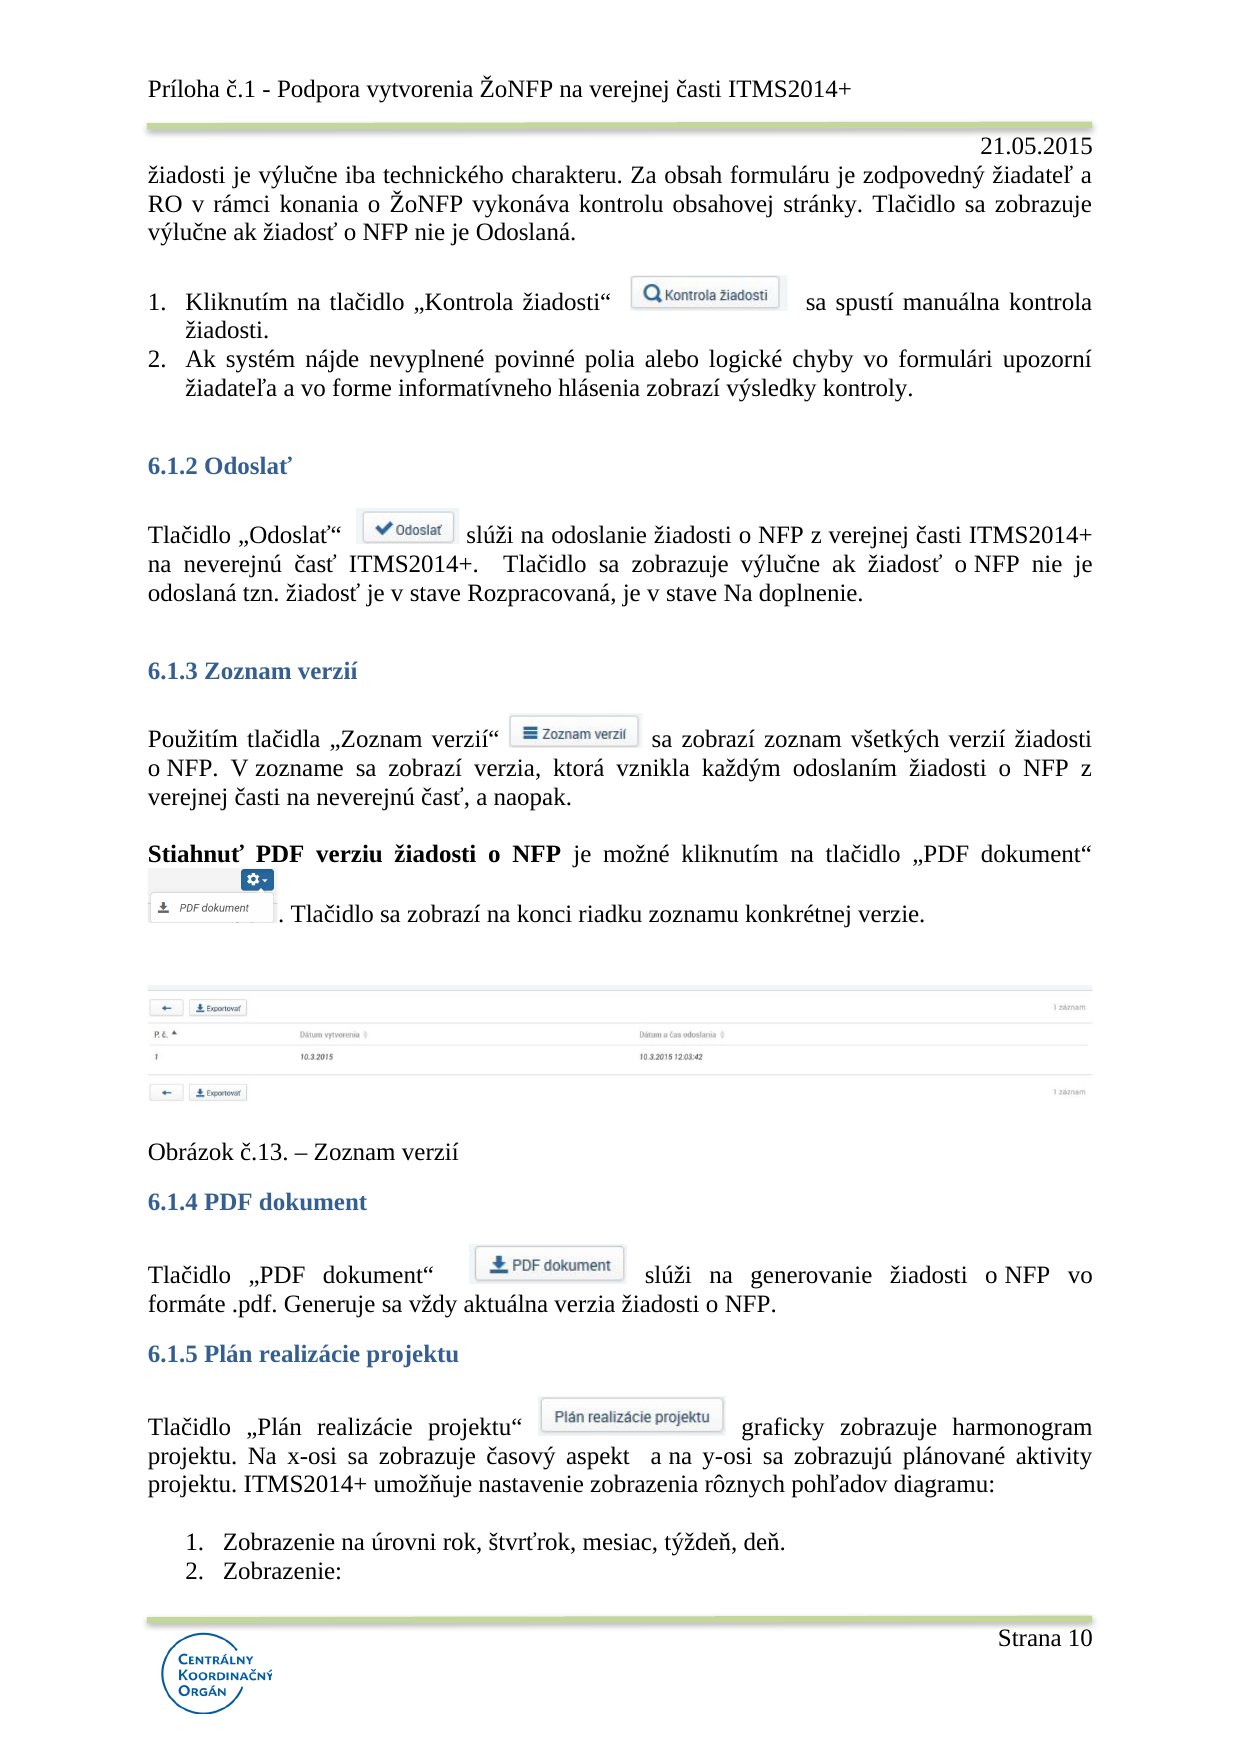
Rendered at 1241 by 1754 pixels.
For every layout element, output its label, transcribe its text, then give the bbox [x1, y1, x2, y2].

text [148, 160, 1093, 246]
text Použitím tlačidla „Zoznam verzií“ sa zobrazí zoznam všetkých verzií žiadosti o NFP. V zozname sa zobrazí verzia, ktorá vznikla každým odoslaním žiadosti o NFP z verejnej časti na neverejnú časť, a naopak. [148, 714, 1093, 811]
text Tlačidlo „PDF dokument“ slúži na generovanie žiadosti o NFP vo formáte .pdf. Generuje sa vždy aktuálna verzia žiadosti o NFP. [148, 1244, 1093, 1318]
list Zobrazenie na úrovni rok, štvrťrok, mesiac, týždeň, deň. [185, 1527, 1093, 1556]
text 6.1.5 Plán realizácie projektu [148, 1339, 1093, 1367]
text 6.1.3 Zoznam verzií [148, 656, 1093, 685]
text 6.1.4 PDF dokument [148, 1187, 1093, 1216]
text Stiahnuť PDF verziu žiadosti o NFP je možné kliknutím na tlačidlo „PDF dokument“ . Tlačidlo sa zobrazí na konci riadku zoznamu konkrétnej verzie. [148, 839, 1093, 928]
list Zobrazenie: [185, 1556, 1093, 1584]
text 6.1.2 Odoslať [148, 451, 1093, 480]
list Kliknutím na tlačidlo „Kontrola žiadosti“ sa spustí manuálna kontrola žiadosti. [148, 275, 1093, 344]
picture [147, 985, 1093, 1138]
picture [469, 1244, 627, 1284]
text Tlačidlo „Plán realizácie projektu“ graficky zobrazuje harmonogram projektu. Na x-osi sa zobrazuje časový aspekt a na y-osi sa zobrazujú plánované aktivity projektu. ITMS2014+ umožňuje nastavenie zobrazenia rôznych pohľadov diagramu: [148, 1396, 1093, 1498]
text Tlačidlo „Odoslať“ slúži na odoslanie žiadosti o NFP z verejnej časti ITMS2014+ na neverejnú časť ITMS2014+. Tlačidlo sa zobrazuje výlučne ak žiadosť o NFP nie je odoslaná tzn. žiadosť je v stave Rozpracovaná, je v stave Na doplnenie. [148, 509, 1093, 607]
text Obrázok č.13. – Zoznam verzií [148, 1138, 1093, 1166]
list Ak systém nájde nevyplnené povinné polia alebo logické chyby vo formulári upozorní žiadateľa a vo forme informatívneho hlásenia zobrazí výsledky kontroly. [148, 344, 1093, 402]
picture [537, 1396, 726, 1436]
picture [159, 1631, 272, 1713]
picture [356, 508, 460, 544]
picture [147, 868, 278, 923]
picture [508, 713, 643, 748]
picture [629, 275, 788, 311]
